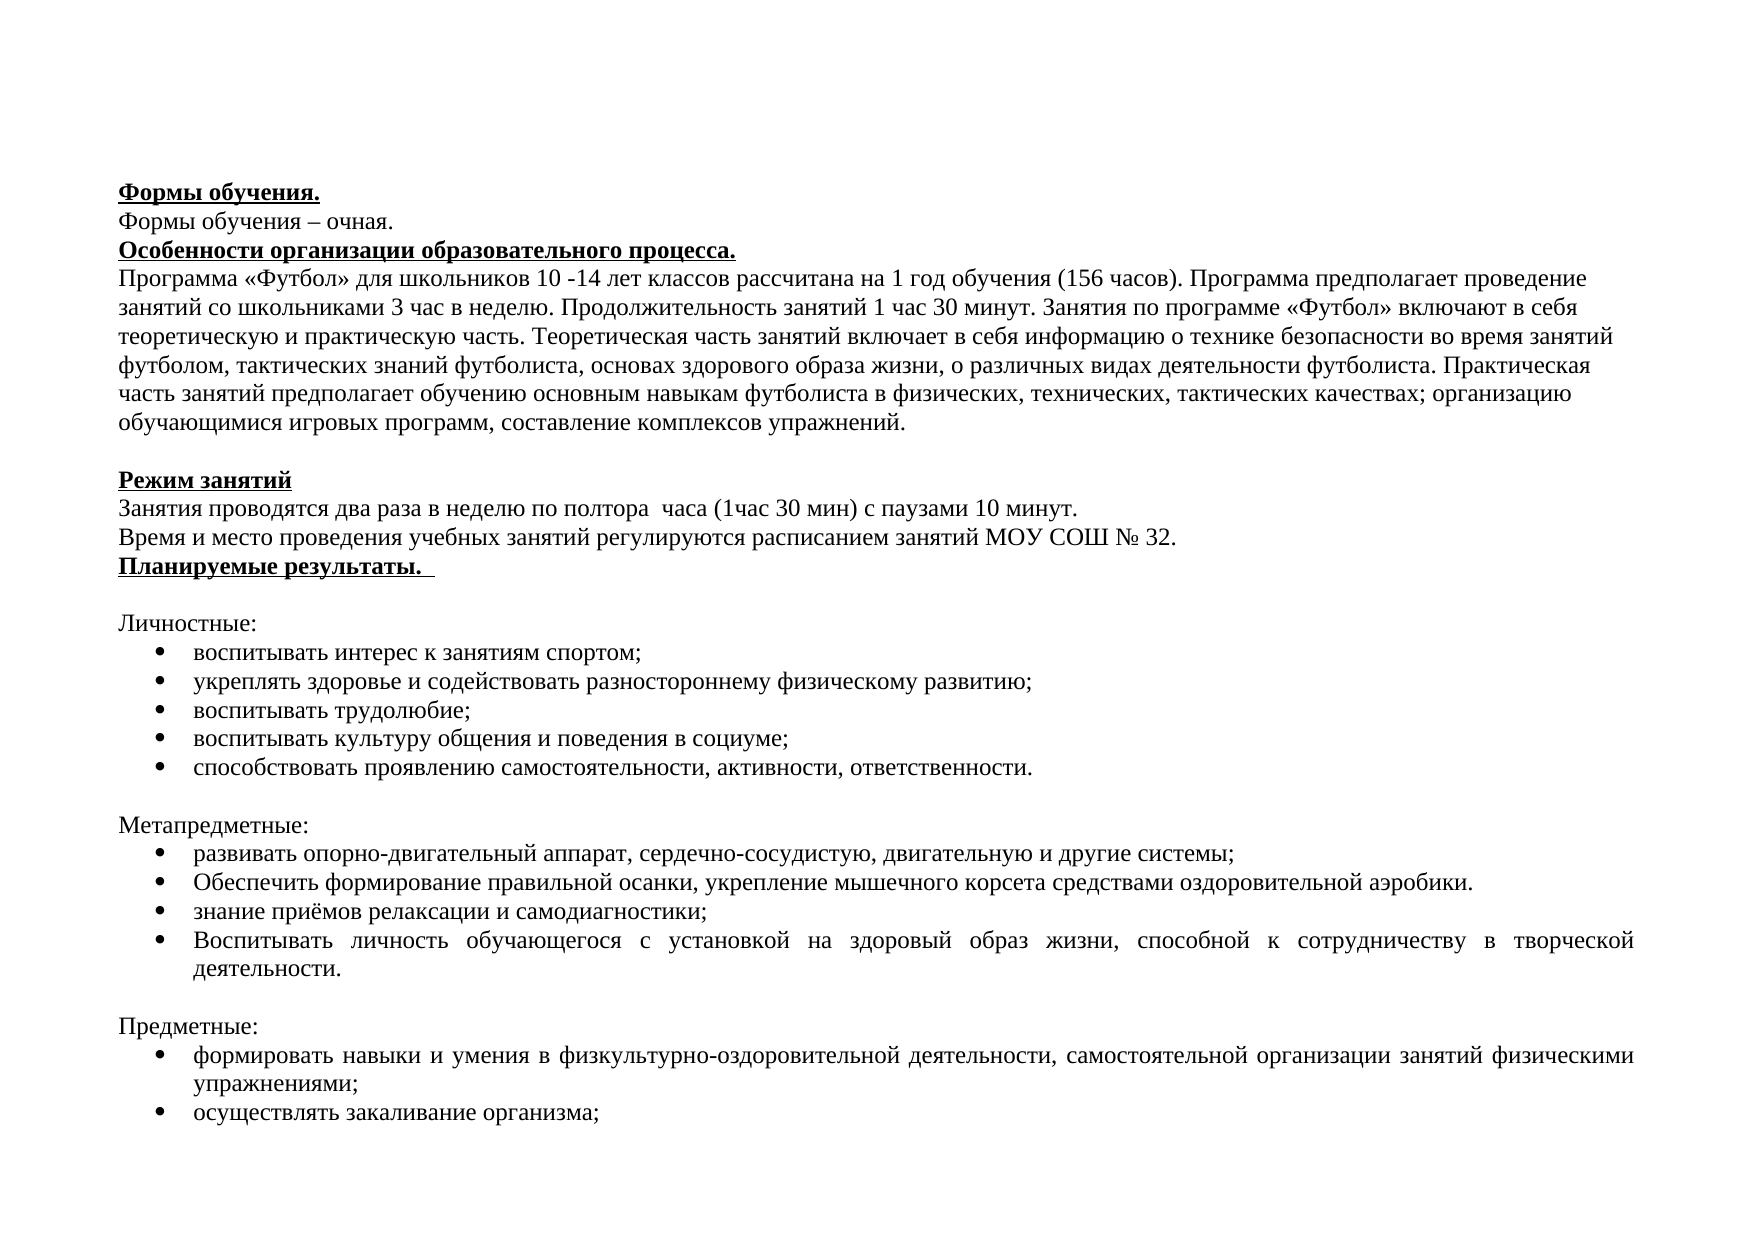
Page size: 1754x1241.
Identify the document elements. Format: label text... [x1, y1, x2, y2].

list Воспитывать личность обучающегося с установкой на здоровый образ жизни, способной к сотрудничеству в творческой деятельности. [156, 925, 1636, 982]
list знание приёмов релаксации и самодиагностики; [156, 896, 1636, 925]
text Программа «Футбол» для школьников 10 -14 лет классов рассчитана на 1 год обучения (156 часов). Программа предполагает проведение занятий со школьниками 3 час в неделю. Продолжительность занятий 1 час 30 минут. Занятия по программе «Футбол» включают в себя теоретическую и практическую часть. Теоретическая часть занятий включает в себя информацию о технике безопасности во время занятий футболом, тактических знаний футболиста, основах здорового образа жизни, о различных видах деятельности футболиста. Практическая часть занятий предполагает обучению основным навыкам футболиста в физических, технических, тактических качествах; организацию обучающимися игровых программ, составление комплексов упражнений. [118, 263, 1636, 436]
text Особенности организации образовательного процесса. [118, 235, 1636, 263]
list укреплять здоровье и содействовать разностороннему физическому развитию; [156, 666, 1636, 695]
list формировать навыки и умения в физкультурно-оздоровительной деятельности, самостоятельной организации занятий физическими упражнениями; [156, 1040, 1636, 1097]
text Метапредметные: [118, 810, 1636, 838]
list осуществлять закаливание организма; [156, 1097, 1636, 1126]
text Формы обучения – очная. [118, 206, 1636, 235]
text Личностные: [118, 608, 1636, 637]
list способствовать проявлению самостоятельности, активности, ответственности. [156, 752, 1636, 781]
text Формы обучения. [118, 177, 1636, 206]
list воспитывать интерес к занятиям спортом; [156, 637, 1636, 666]
text Режим занятий [118, 465, 1636, 493]
text Время и место проведения учебных занятий регулируются расписанием занятий МОУ СОШ № 32. [118, 522, 1636, 551]
list воспитывать культуру общения и поведения в социуме; [156, 723, 1636, 752]
text Занятия проводятся два раза в неделю по полтора часа (1час 30 мин) с паузами 10 минут. [118, 493, 1636, 522]
text Планируемые результаты. [118, 551, 1636, 580]
list воспитывать трудолюбие; [156, 695, 1636, 723]
text Предметные: [118, 1011, 1636, 1040]
list Обеспечить формирование правильной осанки, укрепление мышечного корсета средствами оздоровительной аэробики. [156, 867, 1636, 896]
list развивать опорно-двигательный аппарат, сердечно-сосудистую, двигательную и другие системы; [156, 838, 1636, 867]
